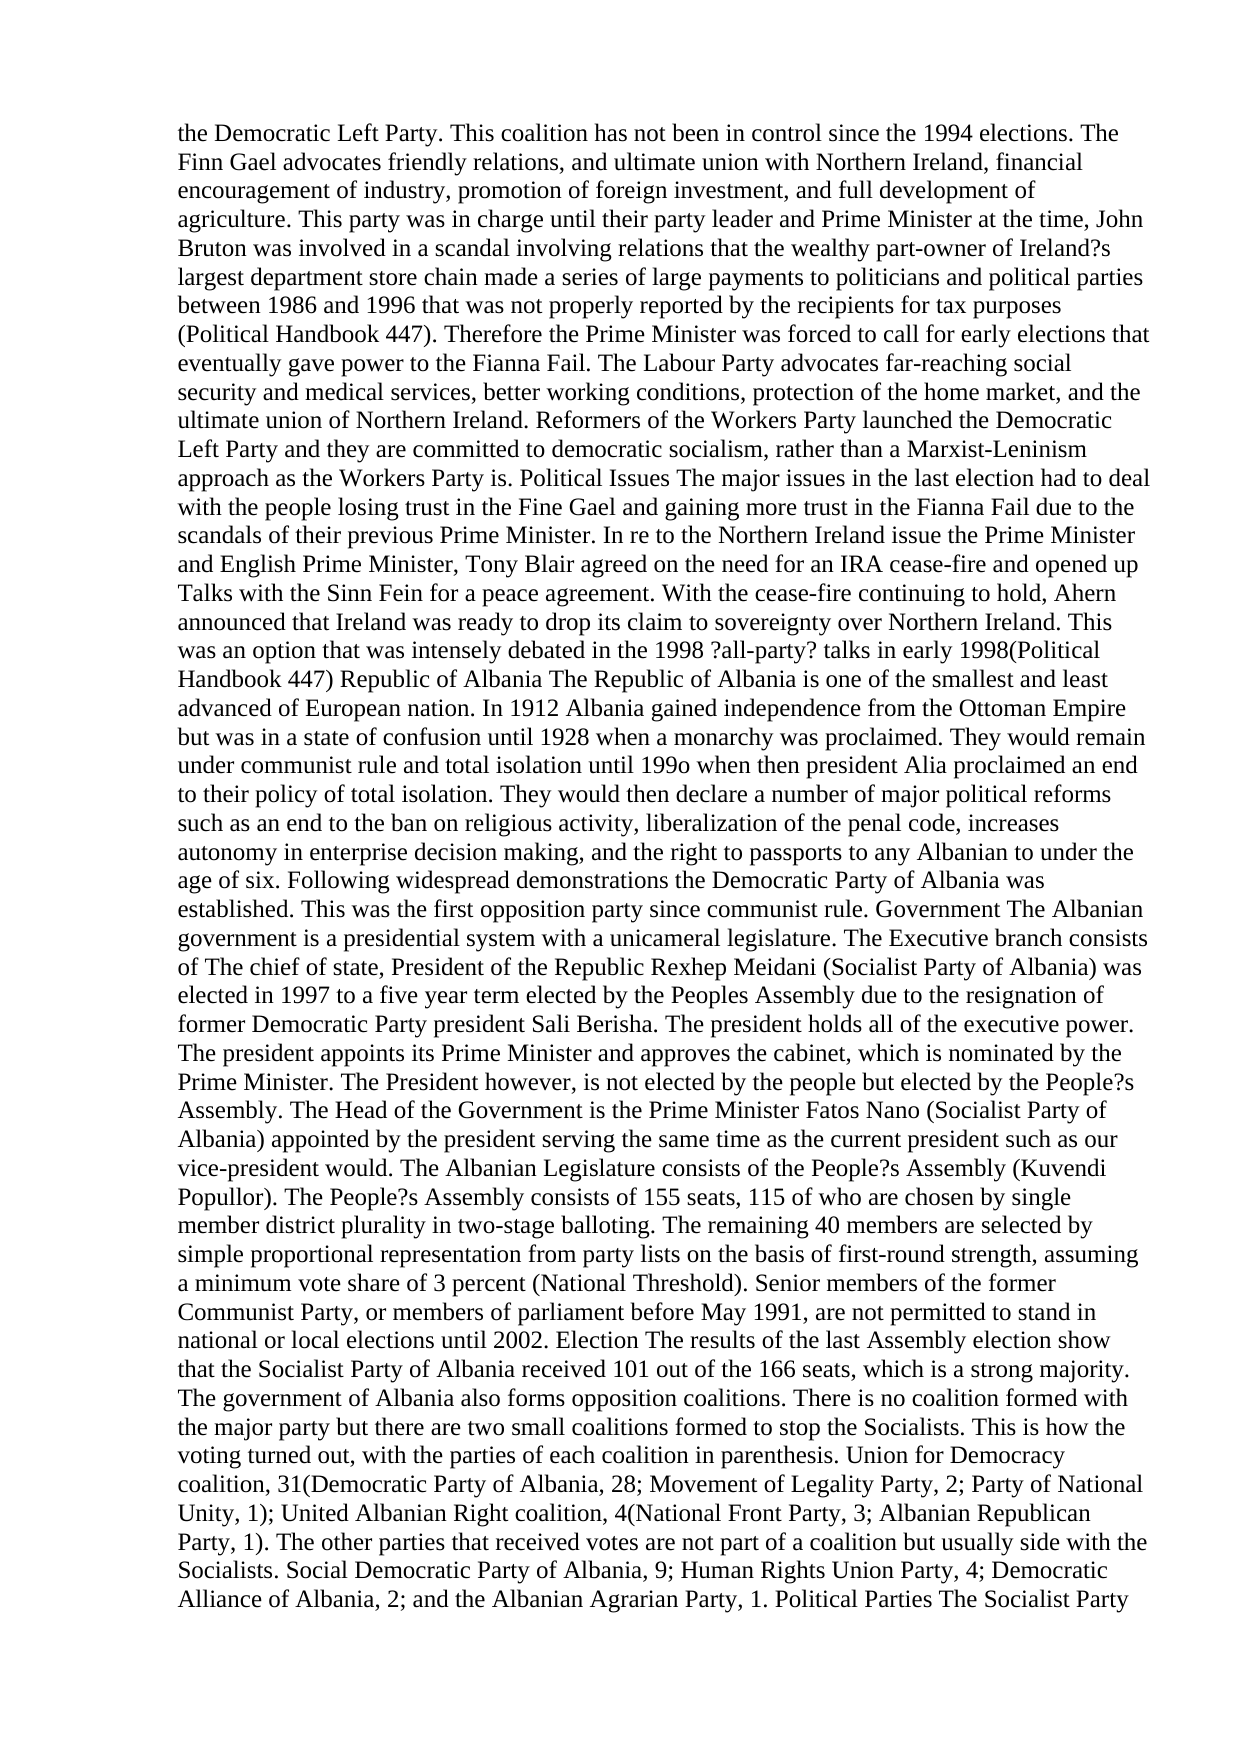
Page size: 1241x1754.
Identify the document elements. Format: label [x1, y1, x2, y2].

text [177, 118, 1152, 1613]
